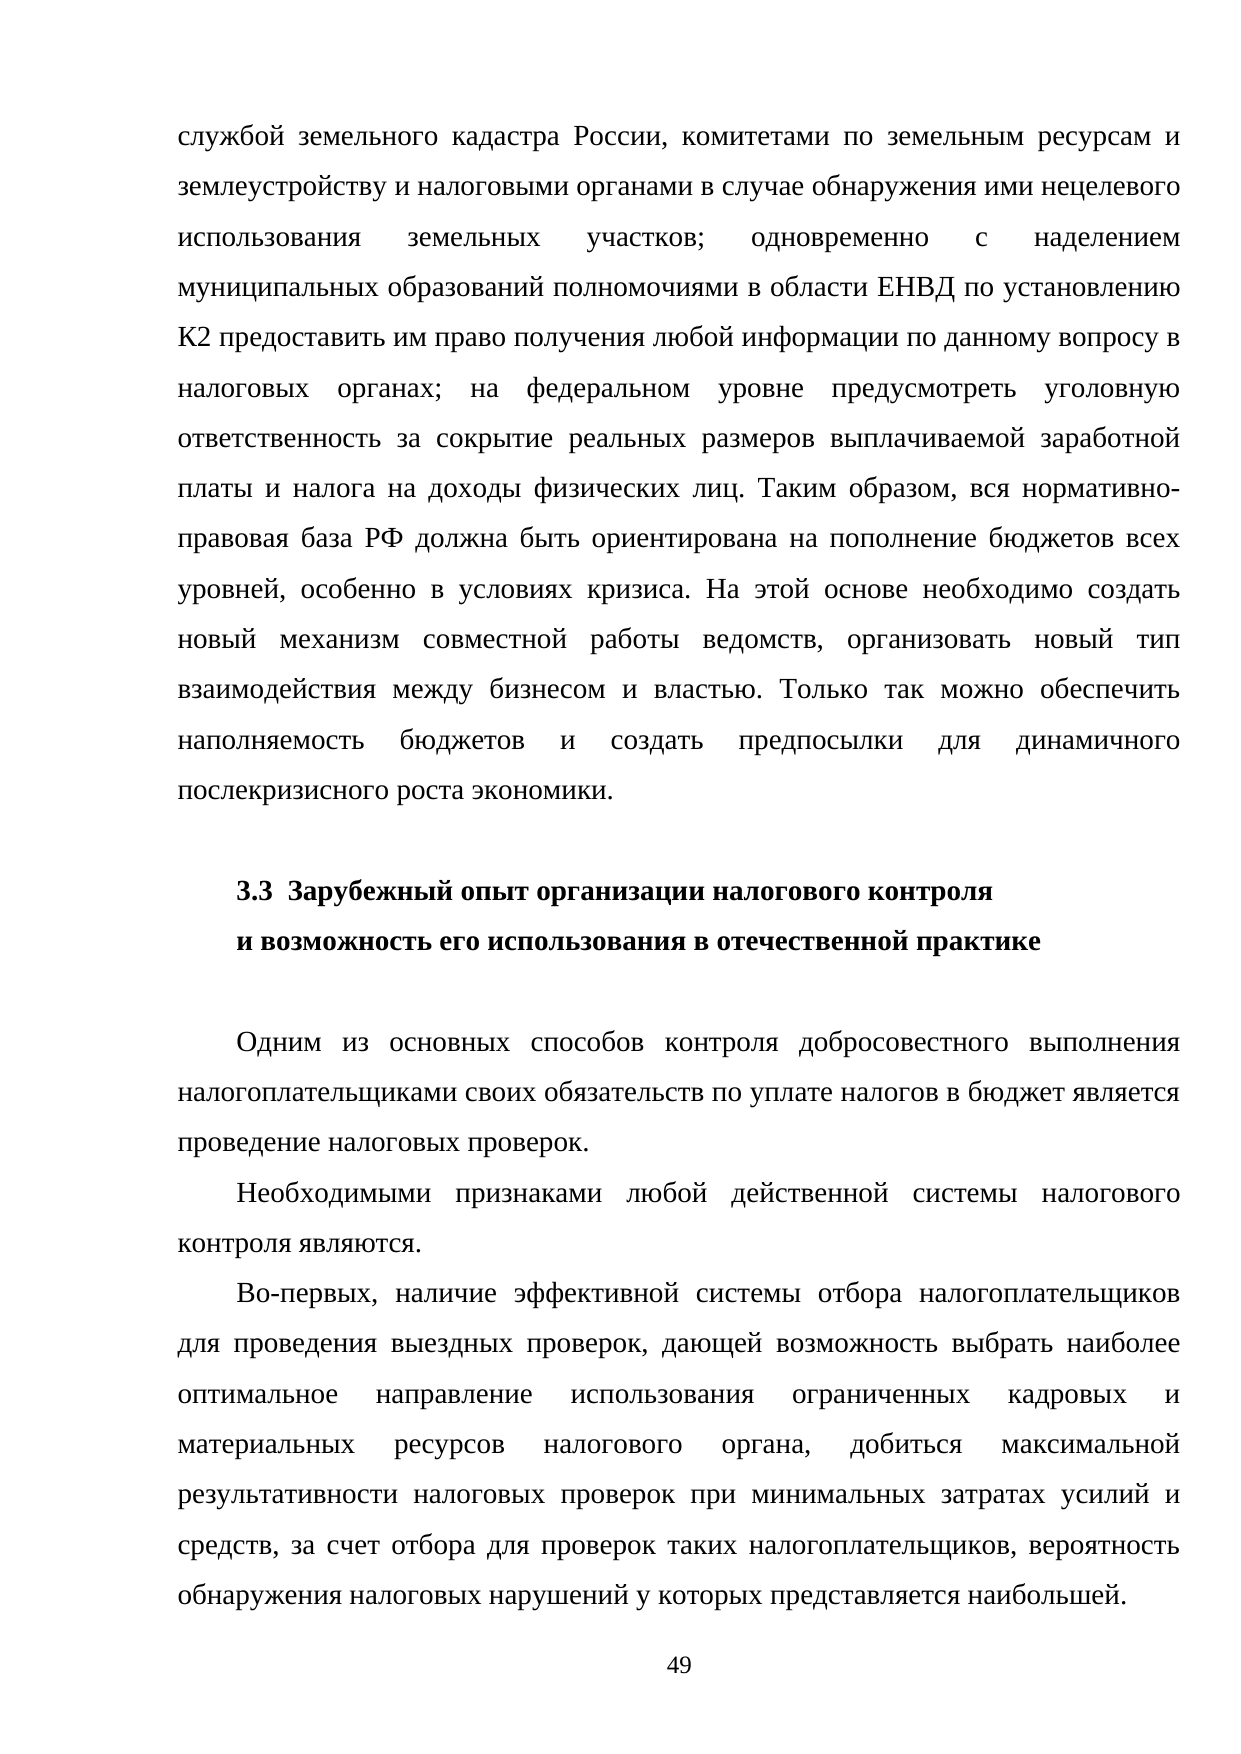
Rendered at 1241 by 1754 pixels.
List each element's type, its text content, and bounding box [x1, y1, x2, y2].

text Во-первых, наличие эффективной системы отбора налогоплательщиков для проведения выездных проверок, дающей возможность выбрать наиболее оптимальное направление использования ограниченных кадровых и материальных ресурсов налогового органа, добиться максимальной результативности налоговых проверок при минимальных затратах усилий и средств, за счет отбора для проверок таких налогоплательщиков, вероятность обнаружения налоговых нарушений у которых представляется наибольшей. [177, 1275, 1181, 1611]
text и возможность его использования в отечественной практике [177, 923, 1181, 957]
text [177, 118, 1181, 806]
text Одним из основных способов контроля добросовестного выполнения налогоплательщиками своих обязательств по уплате налогов в бюджет является проведение налоговых проверок. [177, 1024, 1181, 1158]
text Необходимыми признаками любой действенной системы налогового контроля являются. [177, 1175, 1181, 1258]
text 3.3 Зарубежный опыт организации налогового контроля [177, 873, 1181, 906]
